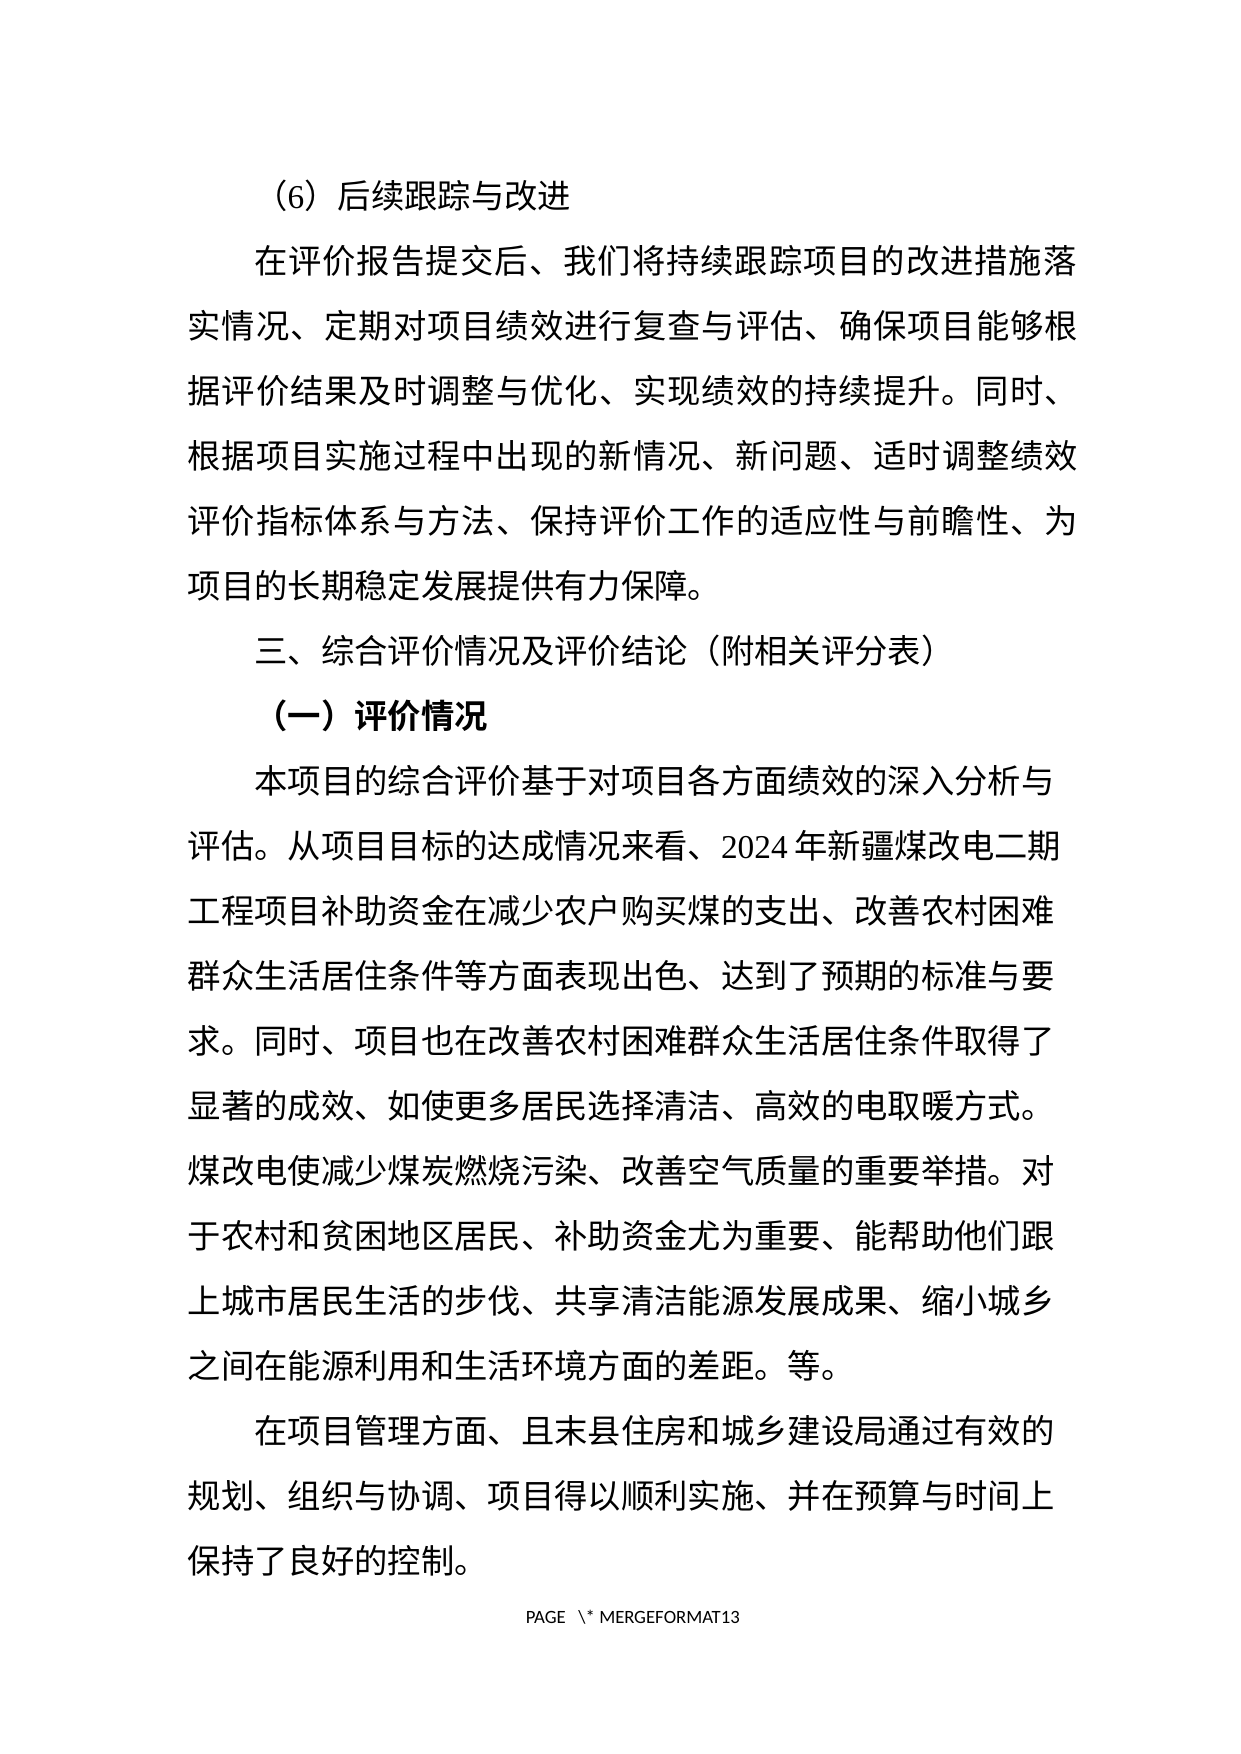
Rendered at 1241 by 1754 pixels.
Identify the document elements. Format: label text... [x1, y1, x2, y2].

text 在项目管理方面、且末县住房和城乡建设局通过有效的规划、组织与协调、项目得以顺利实施、并在预算与时间上保持了良好的控制。 [187, 1397, 1078, 1592]
title （一）评价情况 [187, 682, 1078, 747]
text 在评价报告提交后、我们将持续跟踪项目的改进措施落实情况、定期对项目绩效进行复查与评估、确保项目能够根据评价结果及时调整与优化、实现绩效的持续提升。同时、根据项目实施过程中出现的新情况、新问题、适时调整绩效评价指标体系与方法、保持评价工作的适应性与前瞻性、为项目的长期稳定发展提供有力保障。 [187, 227, 1078, 617]
list 综合评价情况及评价结论（附相关评分表） [187, 617, 1078, 682]
text 本项目的综合评价基于对项目各方面绩效的深入分析与评估。从项目目标的达成情况来看、2024年新疆煤改电二期工程项目补助资金在减少农户购买煤的支出、改善农村困难群众生活居住条件等方面表现出色、达到了预期的标准与要求。同时、项目也在改善农村困难群众生活居住条件取得了显著的成效、如使更多居民选择清洁、高效的电取暖方式。煤改电使减少煤炭燃烧污染、改善空气质量的重要举措。对于农村和贫困地区居民、补助资金尤为重要、能帮助他们跟上城市居民生活的步伐、共享清洁能源发展成果、缩小城乡之间在能源利用和生活环境方面的差距。等。 [187, 747, 1078, 1397]
text （6）后续跟踪与改进 [187, 162, 1078, 227]
